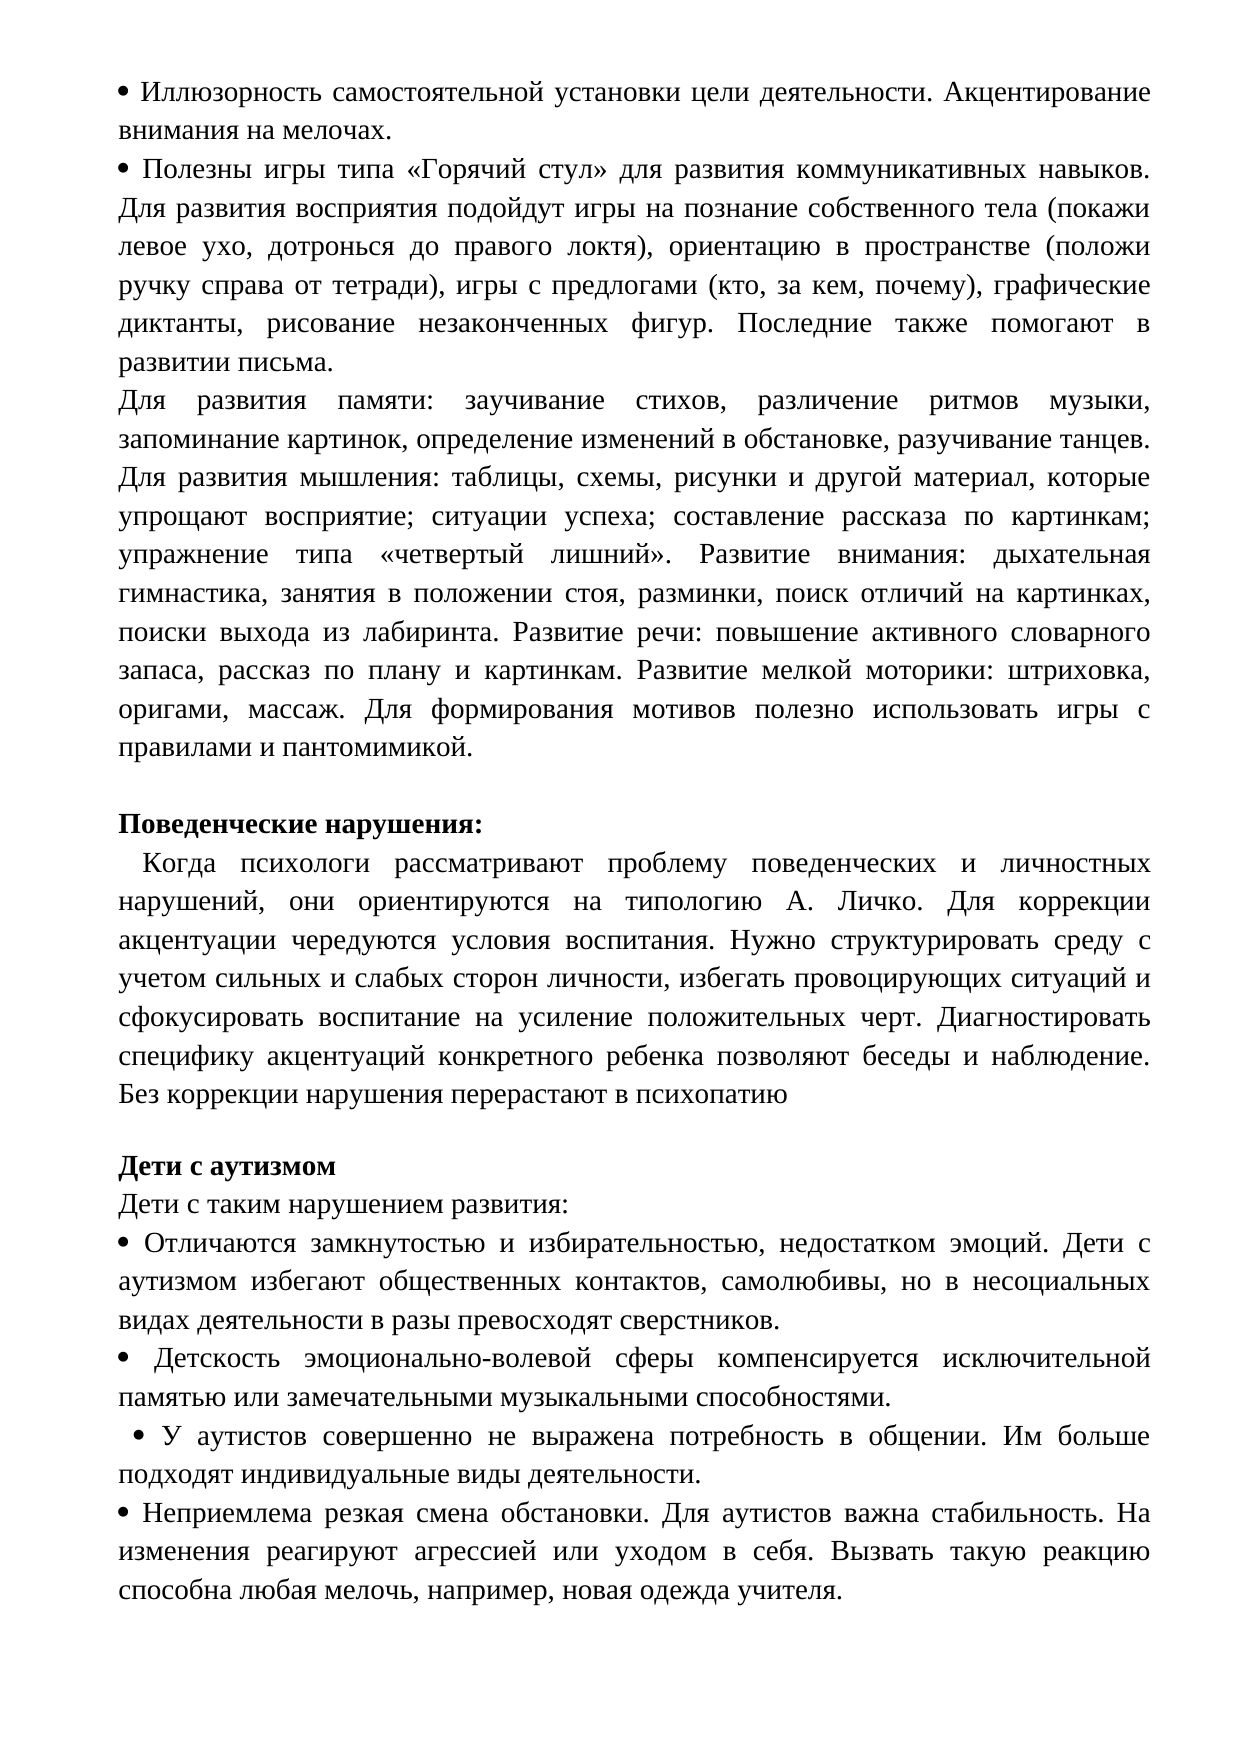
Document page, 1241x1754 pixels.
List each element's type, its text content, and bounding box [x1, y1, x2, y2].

list Дети с аутизмом [118, 1148, 1152, 1181]
list Для развития памяти: заучивание стихов, различение ритмов музыки, запоминание картинок, определение изменений в обстановке, разучивание танцев. Для развития мышления: таблицы, схемы, рисунки и другой материал, которые упрощают восприятие; ситуации успеха; составление рассказа по картинкам; упражнение типа «четвертый лишний». Развитие внимания: дыхательная гимнастика, занятия в положении стоя, разминки, поиск отличий на картинках, поиски выхода из лабиринта. Развитие речи: повышение активного словарного запаса, рассказ по плану и картинкам. Развитие мелкой моторики: штриховка, оригами, массаж. Для формирования мотивов полезно использовать игры с правилами и пантомимикой. [118, 382, 1152, 763]
list Дети с таким нарушением развития: [118, 1186, 1152, 1220]
list Иллюзорность самостоятельной установки цели деятельности. Акцентирование внимания на мелочах. [118, 74, 1152, 146]
list Поведенческие нарушения: [118, 806, 1152, 840]
list Когда психологи рассматривают проблему поведенческих и личностных нарушений, они ориентируются на типологию А. Личко. Для коррекции акцентуации чередуются условия воспитания. Нужно структурировать среду с учетом сильных и слабых сторон личности, избегать провоцирующих ситуаций и сфокусировать воспитание на усиление положительных черт. Диагностировать специфику акцентуаций конкретного ребенка позволяют беседы и наблюдение. Без коррекции нарушения перерастают в психопатию [118, 845, 1152, 1110]
list Полезны игры типа «Горячий стул» для развития коммуникативных навыков. Для развития восприятия подойдут игры на познание собственного тела (покажи левое ухо, дотронься до правого локтя), ориентацию в пространстве (положи ручку справа от тетради), игры с предлогами (кто, за кем, почему), графические диктанты, рисование незаконченных фигур. Последние также помогают в развитии письма. [118, 151, 1152, 377]
list Отличаются замкнутостью и избирательностью, недостатком эмоций. Дети с аутизмом избегают общественных контактов, самолюбивы, но в несоциальных видах деятельности в разы превосходят сверстников. [118, 1225, 1152, 1336]
list Неприемлема резкая смена обстановки. Для аутистов важна стабильность. На изменения реагируют агрессией или уходом в себя. Вызвать такую реакцию способна любая мелочь, например, новая одежда учителя. [118, 1495, 1152, 1606]
list Детскость эмоционально-волевой сферы компенсируется исключительной памятью или замечательными музыкальными способностями. [118, 1341, 1152, 1413]
list У аутистов совершенно не выражена потребность в общении. Им больше подходят индивидуальные виды деятельности. [118, 1418, 1152, 1490]
